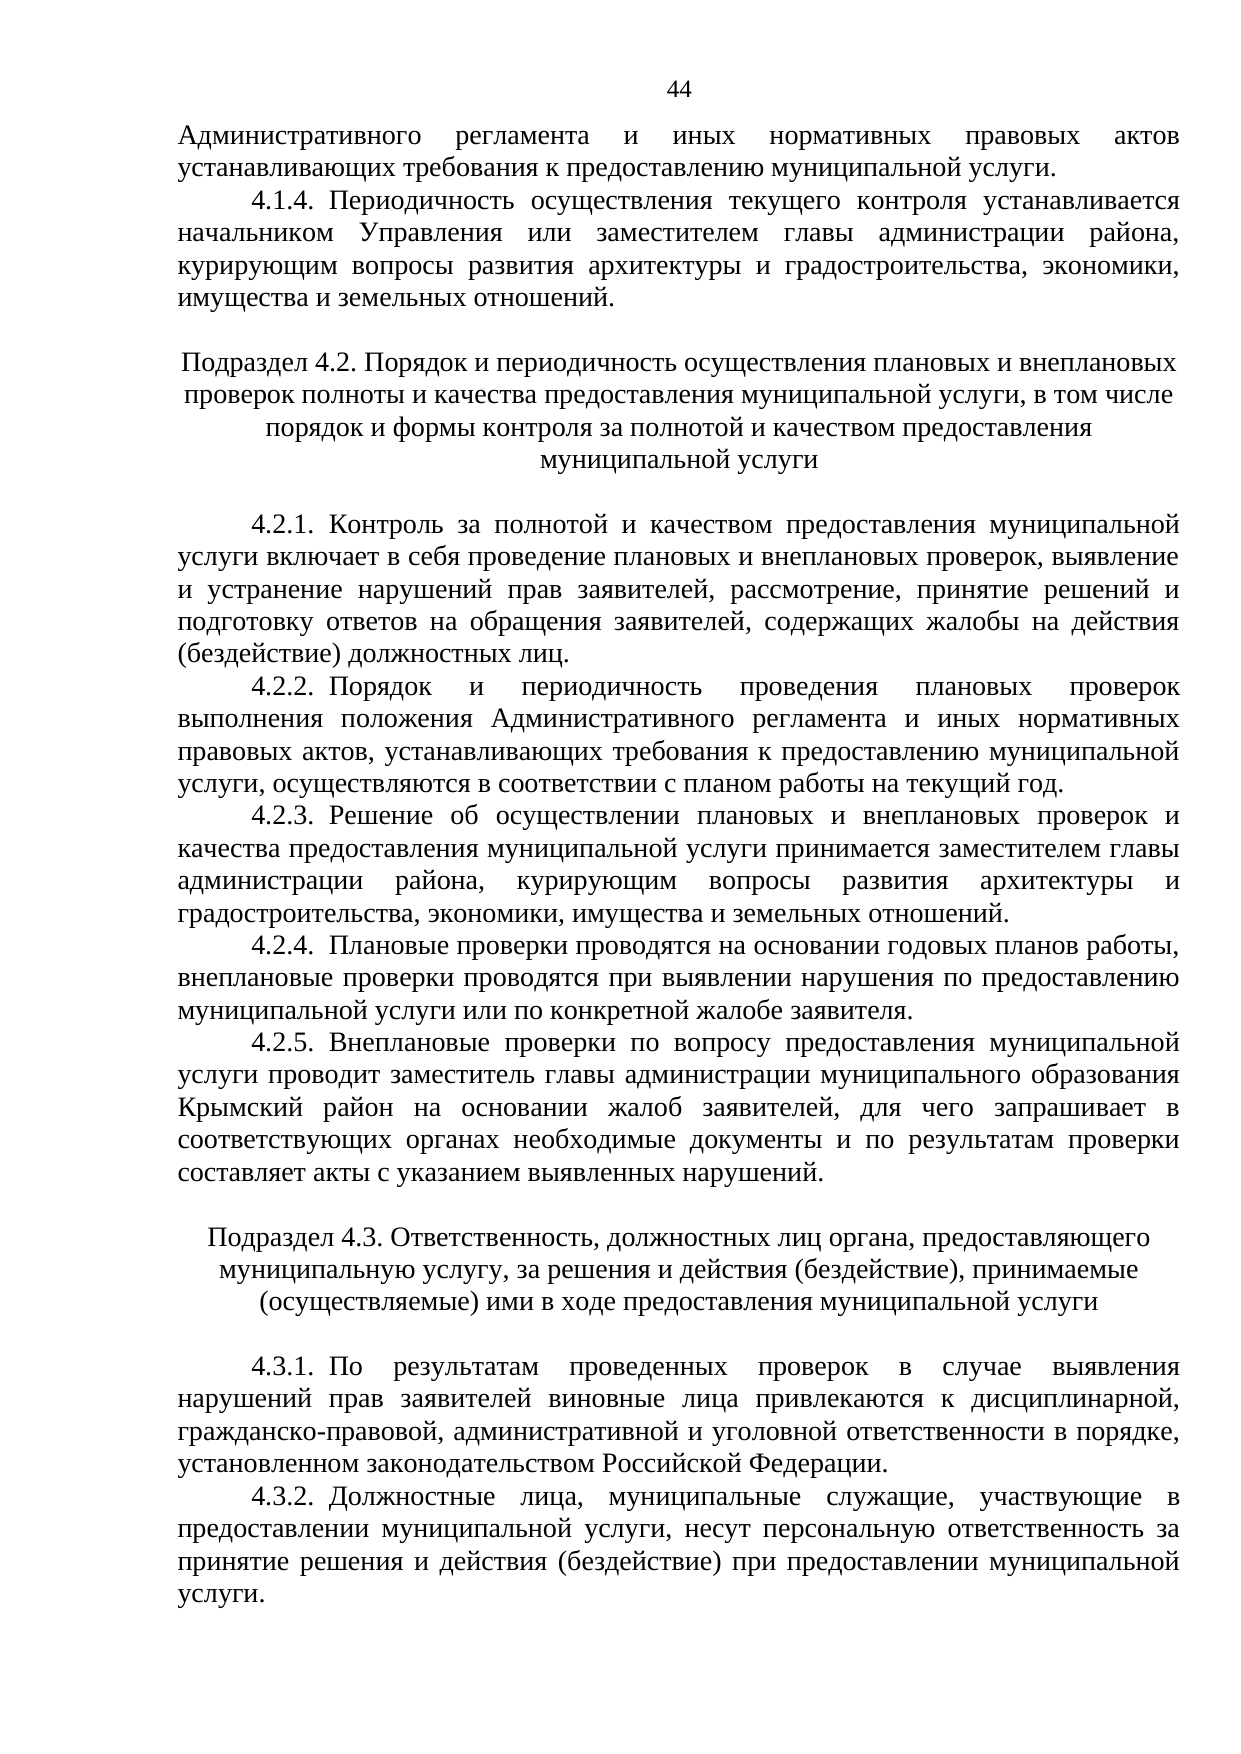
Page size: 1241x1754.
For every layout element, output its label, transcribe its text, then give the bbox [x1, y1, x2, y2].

text 4.3.1. По результатам проведенных проверок в случае выявления нарушений прав заявителей виновные лица привлекаются к дисциплинарной, гражданско-правовой, административной и уголовной ответственности в порядке, установленном законодательством Российской Федерации. [177, 1349, 1181, 1479]
text 4.3.2. Должностные лица, муниципальные служащие, участвующие в предоставлении муниципальной услуги, несут персональную ответственность за принятие решения и действия (бездействие) при предоставлении муниципальной услуги. [177, 1479, 1181, 1608]
text 4.2.5. Внеплановые проверки по вопросу предоставления муниципальной услуги проводит заместитель главы администрации муниципального образования Крымский район на основании жалоб заявителей, для чего запрашивает в соответствующих органах необходимые документы и по результатам проверки составляет акты с указанием выявленных нарушений. [177, 1025, 1181, 1187]
text Подраздел 4.2. Порядок и периодичность осуществления плановых и внеплановых проверок полноты и качества предоставления муниципальной услуги, в том числе порядок и формы контроля за полнотой и качеством предоставления муниципальной услуги [177, 345, 1181, 474]
text 4.2.4. Плановые проверки проводятся на основании годовых планов работы, внеплановые проверки проводятся при выявлении нарушения по предоставлению муниципальной услуги или по конкретной жалобе заявителя. [177, 928, 1181, 1025]
text Подраздел 4.3. Ответственность, должностных лиц органа, предоставляющего муниципальную услугу, за решения и действия (бездействие), принимаемые (осуществляемые) ими в ходе предоставления муниципальной услуги [177, 1219, 1181, 1317]
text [177, 118, 1181, 183]
text 4.2.2. Порядок и периодичность проведения плановых проверок выполнения положения Административного регламента и иных нормативных правовых актов, устанавливающих требования к предоставлению муниципальной услуги, осуществляются в соответствии с планом работы на текущий год. [177, 669, 1181, 798]
text 4.2.3. Решение об осуществлении плановых и внеплановых проверок и качества предоставления муниципальной услуги принимается заместителем главы администрации района, курирующим вопросы развития архитектуры и градостроительства, экономики, имущества и земельных отношений. [177, 798, 1181, 928]
text 4.2.1. Контроль за полнотой и качеством предоставления муниципальной услуги включает в себя проведение плановых и внеплановых проверок, выявление и устранение нарушений прав заявителей, рассмотрение, принятие решений и подготовку ответов на обращения заявителей, содержащих жалобы на действия (бездействие) должностных лиц. [177, 507, 1181, 669]
text 4.1.4. Периодичность осуществления текущего контроля устанавливается начальником Управления или заместителем главы администрации района, курирующим вопросы развития архитектуры и градостроительства, экономики, имущества и земельных отношений. [177, 183, 1181, 312]
